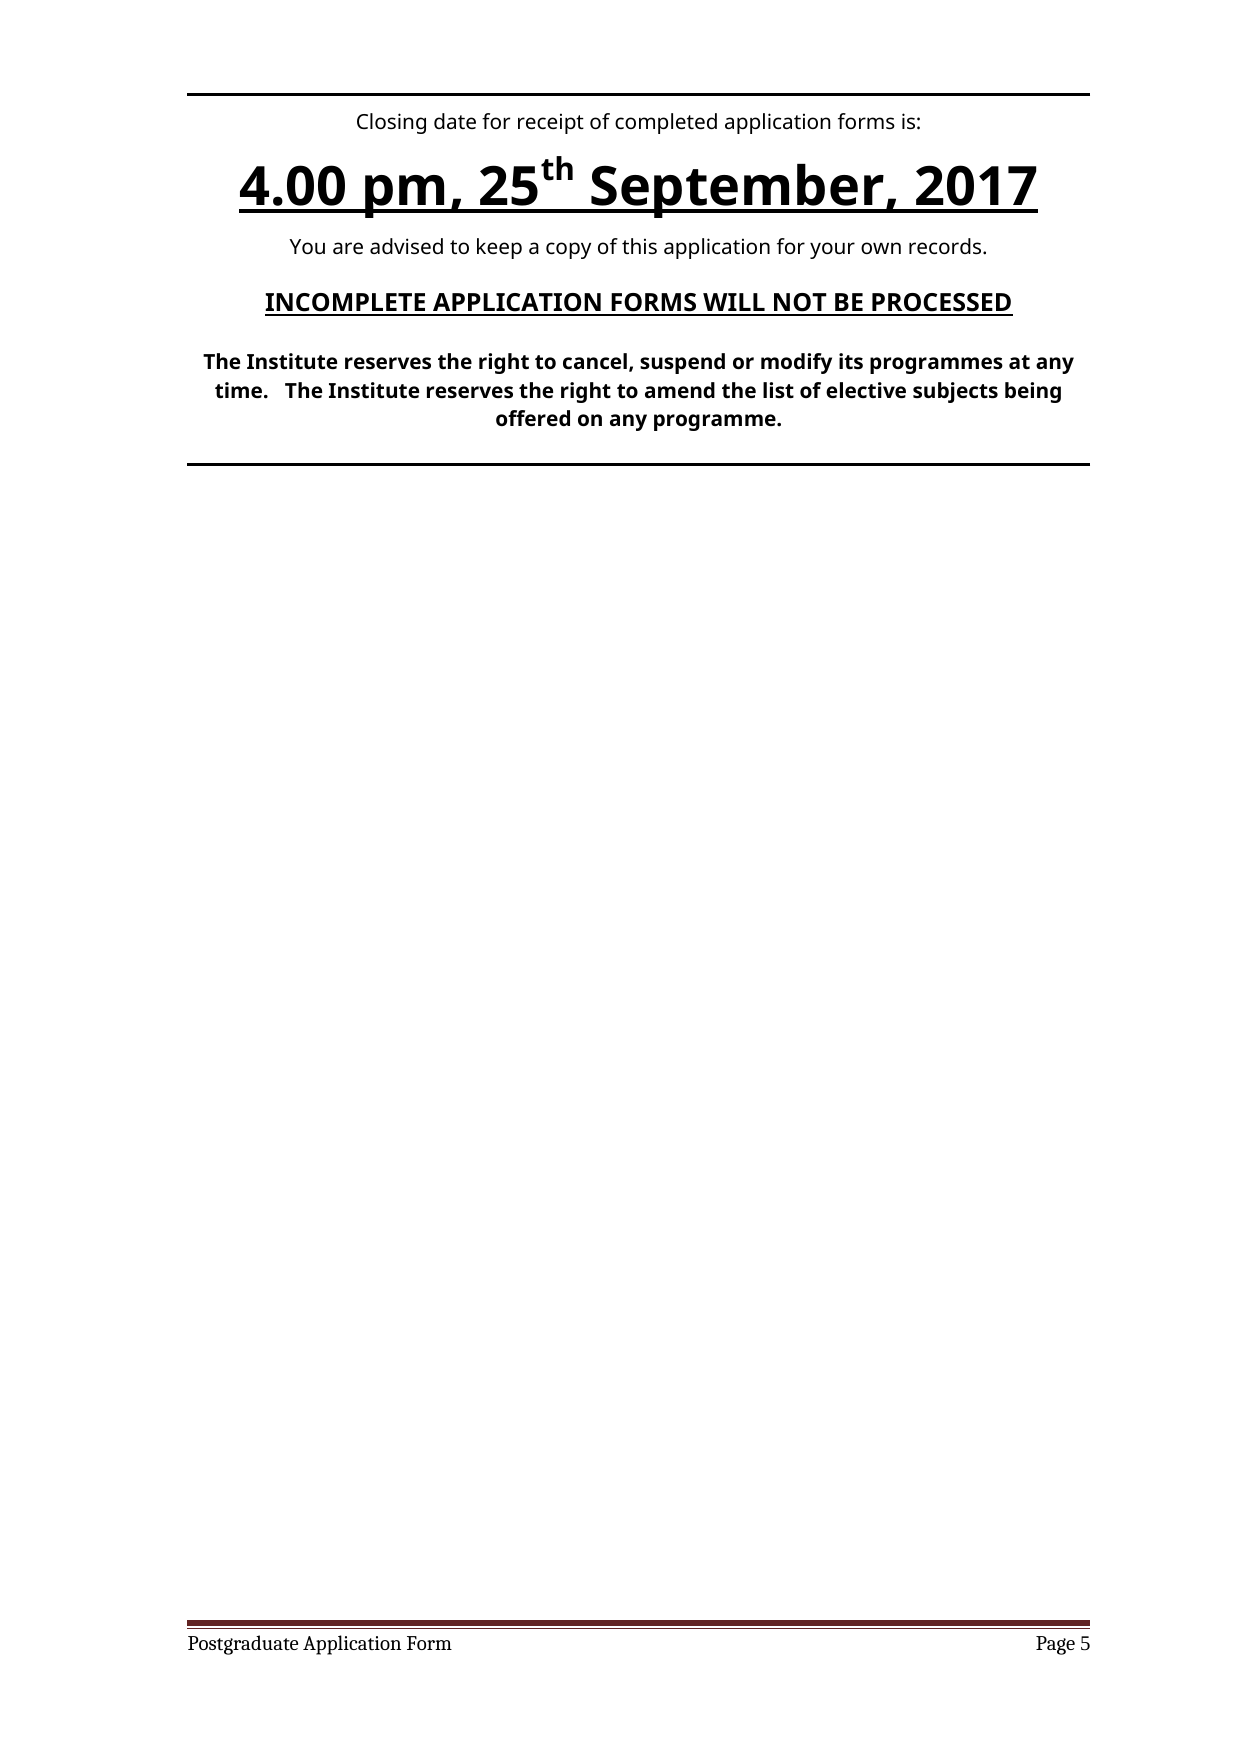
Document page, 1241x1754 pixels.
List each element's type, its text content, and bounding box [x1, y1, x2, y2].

subtitle INCOMPLETE APPLICATION FORMS WILL NOT BE PROCESSED [187, 285, 1090, 319]
subtitle 4.00 pm, 25th September, 2017 [187, 147, 1090, 221]
text You are advised to keep a copy of this application for your own records. [187, 232, 1090, 261]
subtitle The Institute reserves the right to cancel, suspend or modify its programmes at any time. The Institute reserves the right to amend the list of elective subjects being offered on any programme. [187, 347, 1090, 433]
text Closing date for receipt of completed application forms is: [187, 107, 1090, 136]
